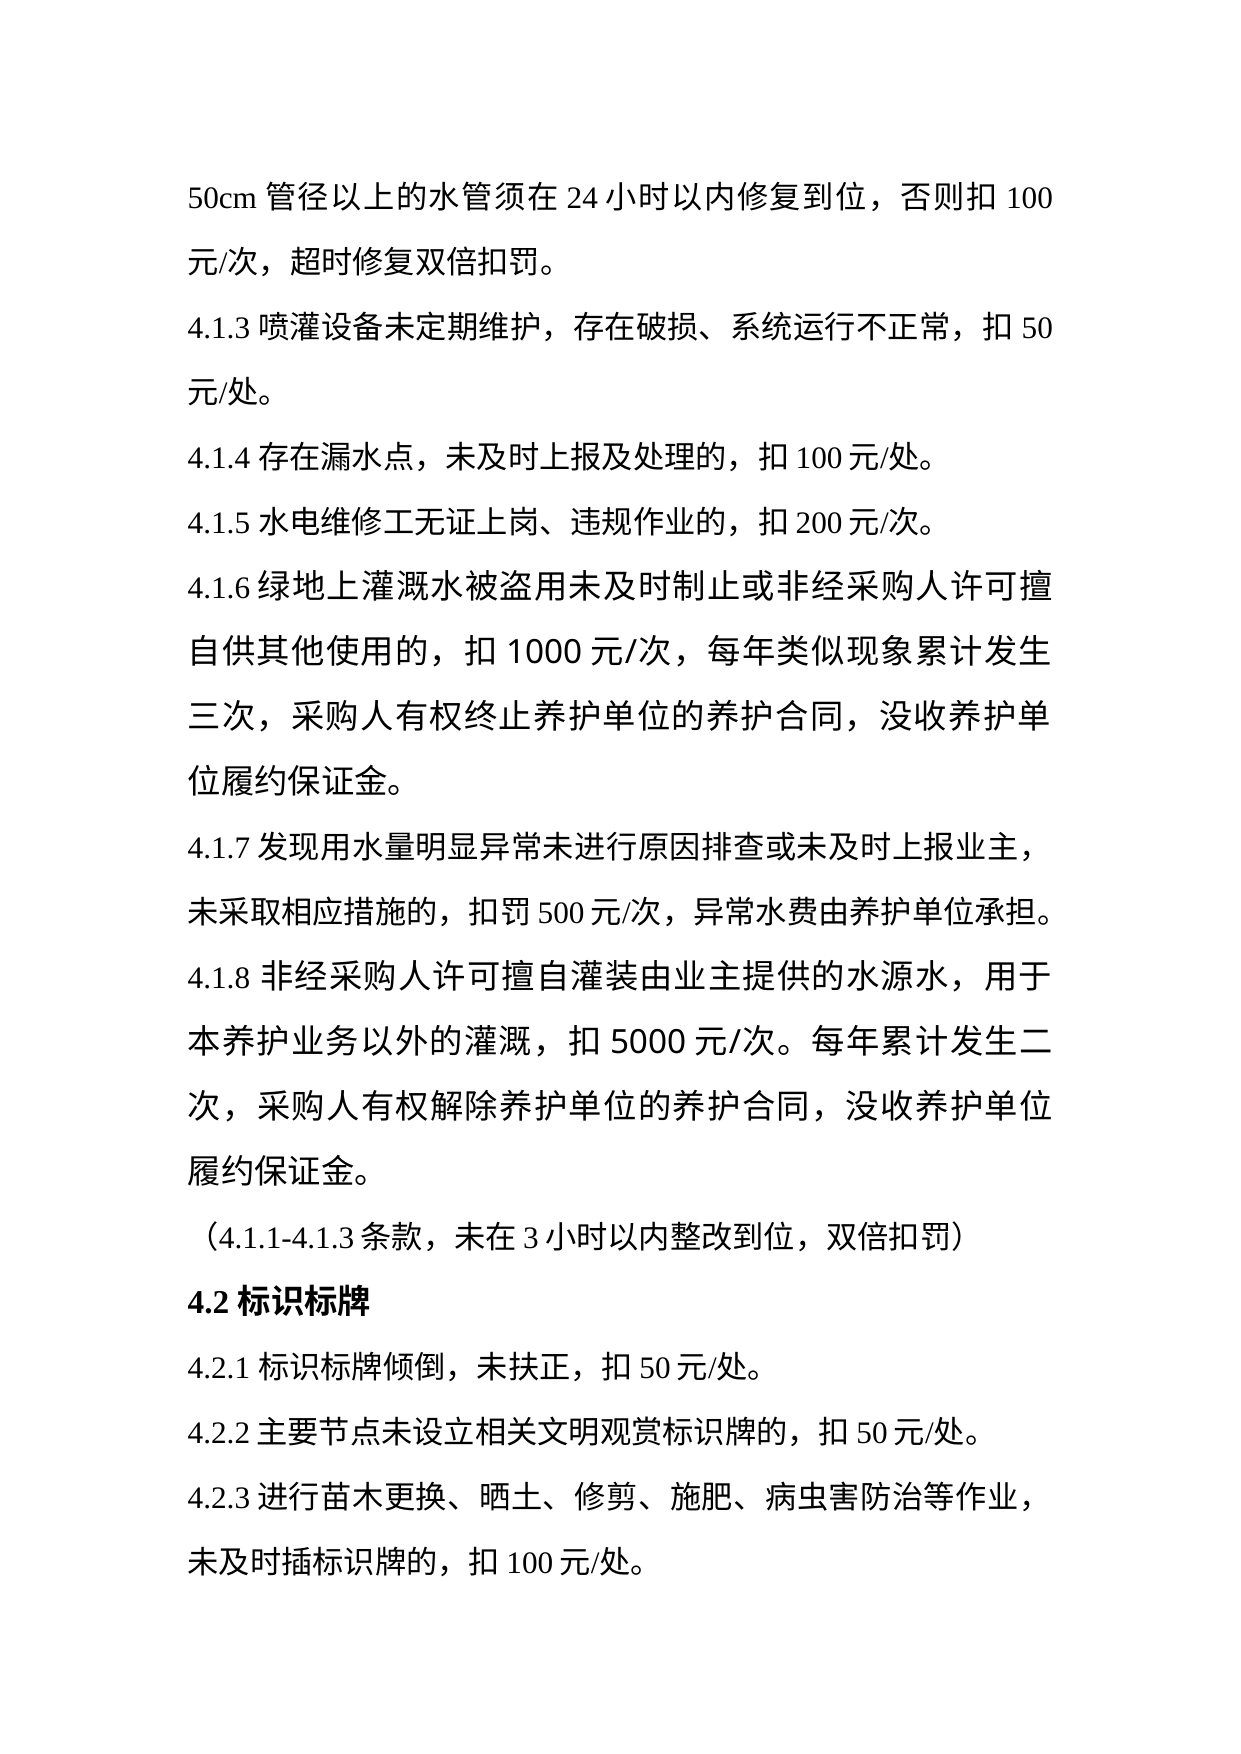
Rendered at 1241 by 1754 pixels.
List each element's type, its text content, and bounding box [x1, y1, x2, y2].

text 4.2.2主要节点未设立相关文明观赏标识牌的，扣50元/处。 [187, 1397, 1053, 1462]
text 4.1.7发现用水量明显异常未进行原因排查或未及时上报业主，未采取相应措施的，扣罚500元/次，异常水费由养护单位承担。 [187, 812, 1053, 942]
text 4.1.5 水电维修工无证上岗、违规作业的，扣200元/次。 [187, 487, 1053, 552]
text 4.2.1 标识标牌倾倒，未扶正，扣50元/处。 [187, 1332, 1053, 1397]
text 4.1.8 非经采购人许可擅自灌装由业主提供的水源水，用于本养护业务以外的灌溉，扣5000元/次。每年累计发生二次，采购人有权解除养护单位的养护合同，没收养护单位履约保证金。 [187, 942, 1053, 1202]
text 4.2 标识标牌 [187, 1267, 1053, 1332]
text （4.1.1-4.1.3条款，未在3小时以内整改到位，双倍扣罚） [187, 1202, 1053, 1267]
text 4.1.3 喷灌设备未定期维护，存在破损、系统运行不正常，扣50元/处。 [187, 292, 1053, 422]
text 4.1.4 存在漏水点，未及时上报及处理的，扣100元/处。 [187, 422, 1053, 487]
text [187, 162, 1053, 292]
text 4.2.3进行苗木更换、晒土、修剪、施肥、病虫害防治等作业，未及时插标识牌的，扣100元/处。 [187, 1462, 1053, 1592]
text 4.1.6绿地上灌溉水被盗用未及时制止或非经采购人许可擅自供其他使用的，扣1000元/次，每年类似现象累计发生三次，采购人有权终止养护单位的养护合同，没收养护单位履约保证金。 [187, 552, 1053, 812]
